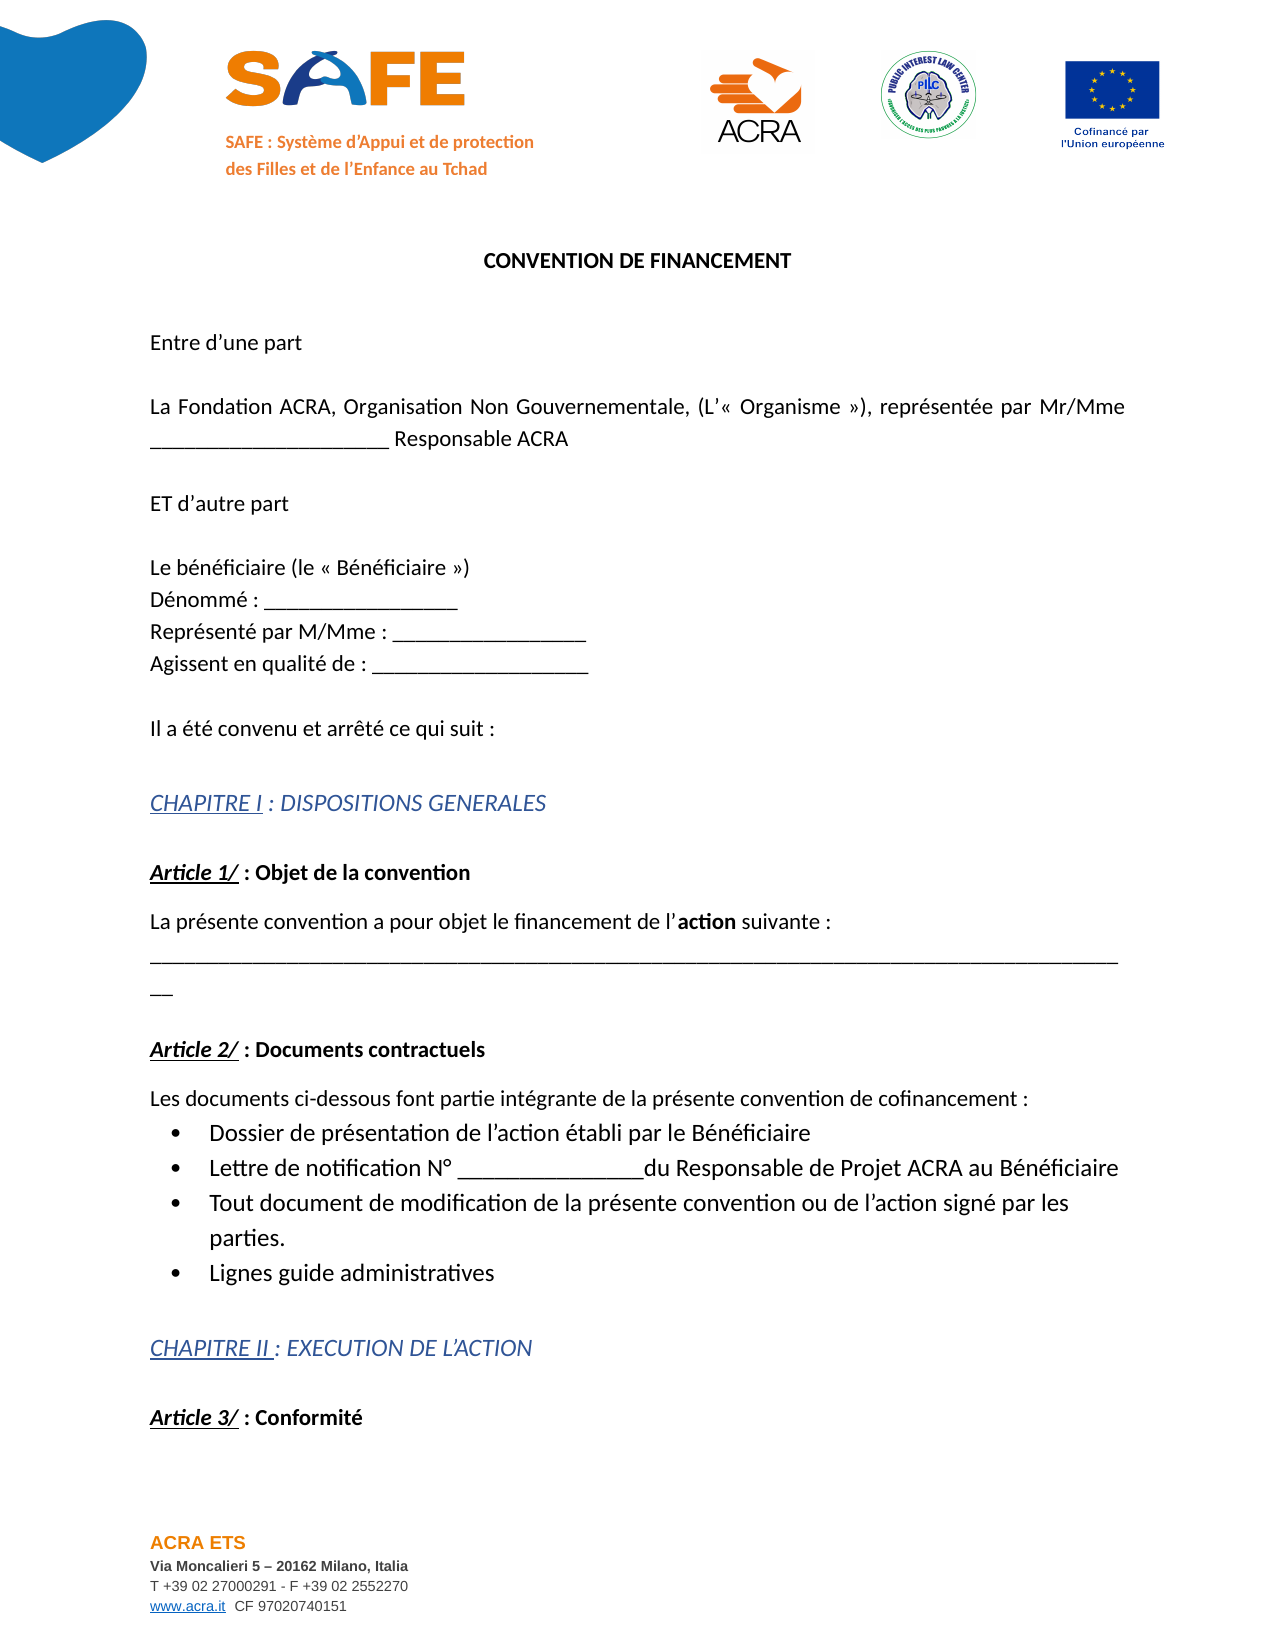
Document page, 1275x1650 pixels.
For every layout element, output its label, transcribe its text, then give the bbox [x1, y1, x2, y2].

subtitle CHAPITRE II : EXECUTION DE L’ACTION [150, 1332, 1125, 1363]
text Le bénéficiaire (le « Bénéficiaire ») [150, 553, 1125, 581]
text Article 2/ : Documents contractuels [150, 1036, 1125, 1064]
text CONVENTION DE FINANCEMENT [150, 247, 1125, 275]
subtitle CHAPITRE I : DISPOSITIONS GENERALES [150, 787, 1125, 817]
picture [0, 17, 152, 166]
list Lettre de notification N° _______________du Responsable de Projet ACRA au Bénéficiaire [172, 1152, 1125, 1182]
text _______________________________________________________________________________________ [150, 939, 1125, 999]
picture [700, 50, 816, 154]
text Article 1/ : Objet de la convention [150, 858, 1125, 886]
picture [1055, 49, 1170, 160]
list Lignes guide administratives [172, 1257, 1125, 1287]
list Tout document de modification de la présente convention ou de l’action signé par les parties. [172, 1187, 1125, 1252]
text ET d’autre part [150, 489, 1125, 517]
text La présente convention a pour objet le financement de l’action suivante : [150, 907, 1125, 935]
text Article 3/ : Conformité [150, 1403, 1125, 1432]
text Dénommé : _________________ [150, 585, 1125, 613]
text Représenté par M/Mme : _________________ [150, 617, 1125, 645]
text Agissent en qualité de : ___________________ [150, 649, 1125, 678]
list Dossier de présentation de l’action établi par le Bénéficiaire [172, 1117, 1125, 1147]
text Entre d’une part [150, 328, 1125, 356]
text La Fondation ACRA, Organisation Non Gouvernementale, (L’« Organisme »), représentée par Mr/Mme _____________________ Responsable ACRA [150, 392, 1125, 452]
text Les documents ci-dessous font partie intégrante de la présente convention de cofinancement : [150, 1084, 1125, 1112]
text Il a été convenu et arrêté ce qui suit : [150, 714, 1125, 742]
picture [220, 46, 471, 111]
picture [880, 50, 977, 139]
